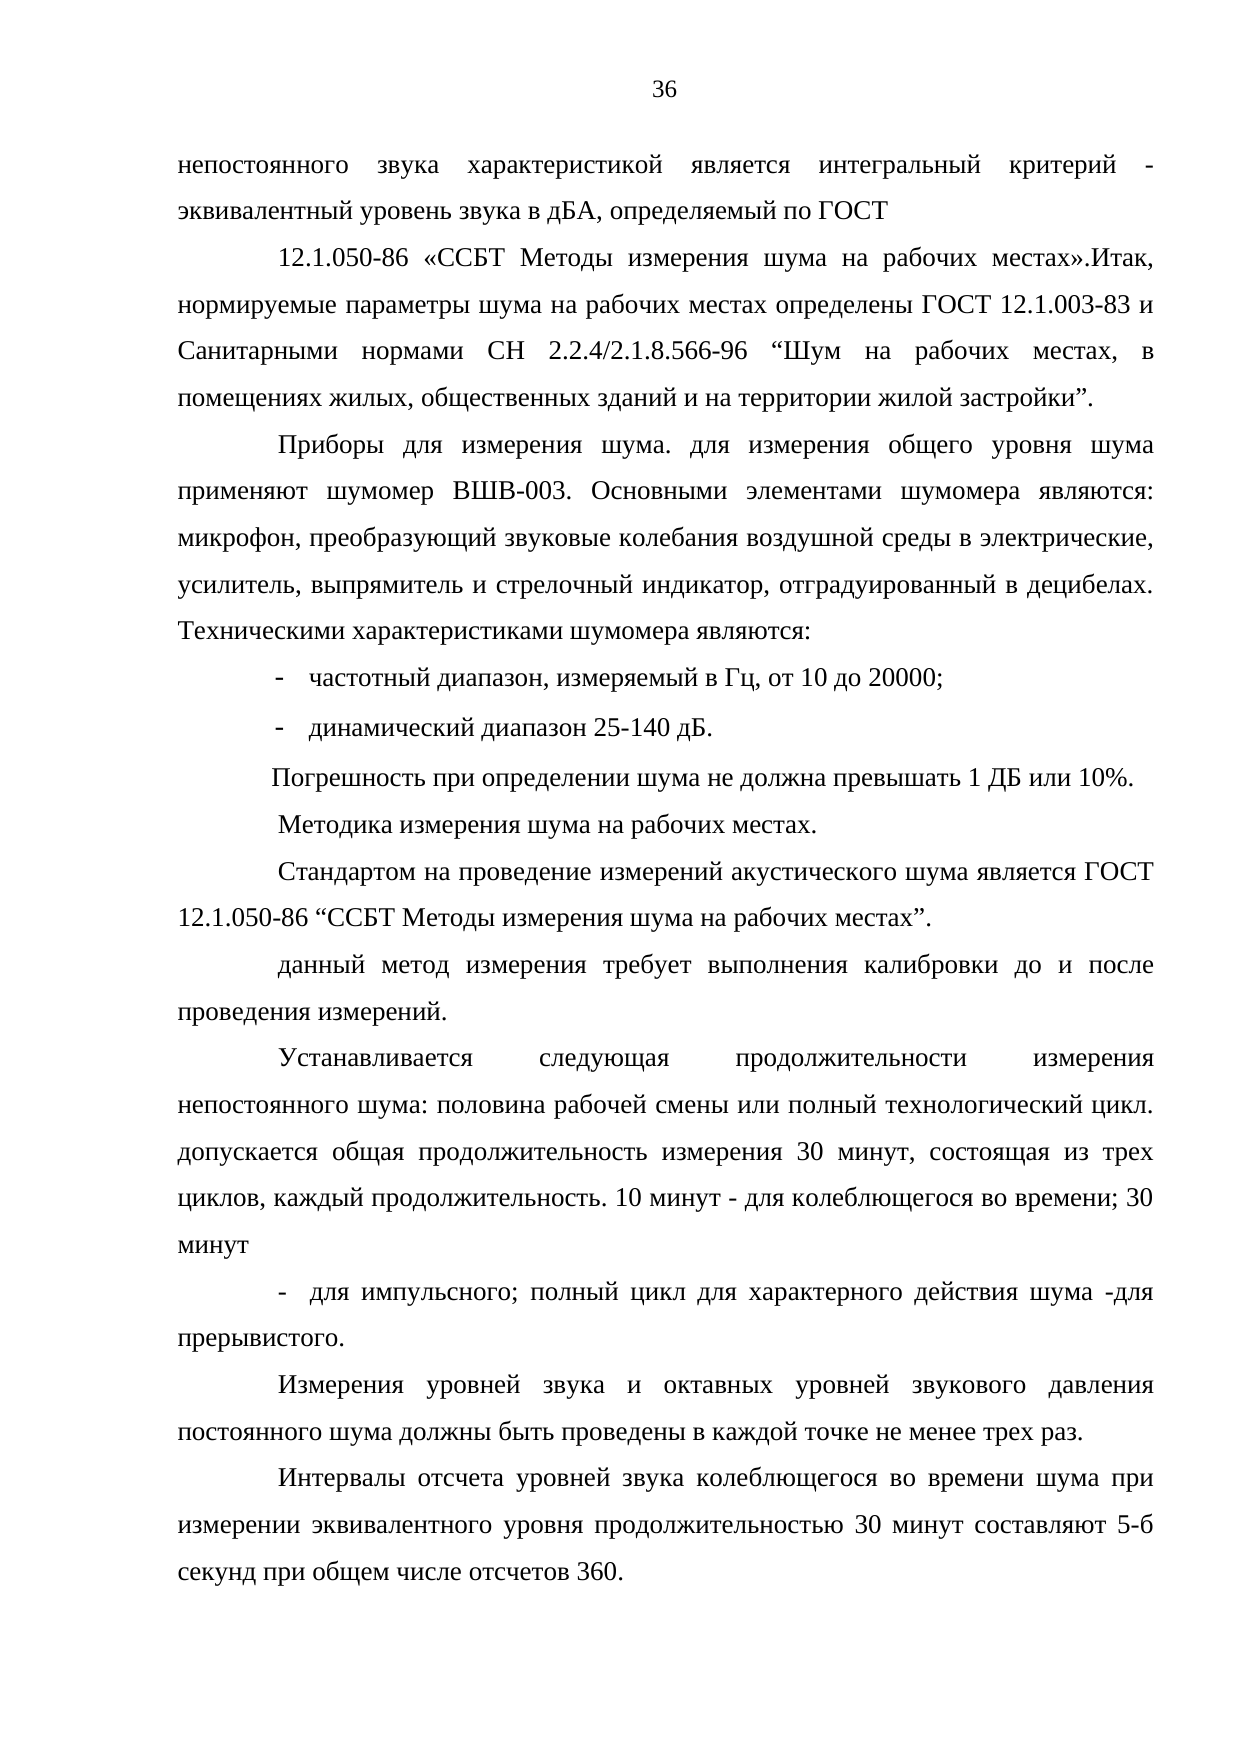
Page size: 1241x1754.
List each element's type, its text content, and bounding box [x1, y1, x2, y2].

text Приборы для измерения шума. для измерения общего уровня шума применяют шумомер ВШВ-003. Основными элементами шумомера являются: микрофон, преобразующий звуковые колебания воздушной среды в электрические, усилитель, выпрямитель и стрелочный индикатор, отградуированный в децибелах. Техническими характеристиками шумомера являются: [177, 428, 1155, 646]
text - для импульсного; полный цикл для характерного действия шума -для прерывистого. [177, 1274, 1155, 1352]
text 12.1.050-86 «ССБТ Методы измерения шума на рабочих местах».Итак, нормируемые параметры шума на рабочих местах определены ГОСТ 12.1.003-83 и Санитарными нормами СН 2.2.4/2.1.8.566-96 “Шум на рабочих местах, в помещениях жилых, общественных зданий и на территории жилой застройки”. [177, 241, 1155, 412]
text Интервалы отсчета уровней звука колеблющегося во времени шума при измерении эквивалентного уровня продолжительностью 30 минут составляют 5-б секунд при общем числе отсчетов 360. [177, 1461, 1155, 1586]
text Погрешность при определении шума не должна превышать 1 ДБ или 10%. [177, 761, 1155, 792]
text Стандартом на проведение измерений акустического шума является ГОСТ 12.1.050-86 “ССБТ Методы измерения шума на рабочих местах”. [177, 854, 1155, 932]
text Устанавливается следующая продолжительности измерения непостоянного шума: половина рабочей смены или полный технологический цикл. допускается общая продолжительность измерения 30 минут, состоящая из трех циклов, каждый продолжительность. 10 минут - для колеблющегося во времени; 30 минут [177, 1041, 1155, 1259]
text Методика измерения шума на рабочих местах. [177, 808, 1155, 839]
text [177, 148, 1155, 226]
text данный метод измерения требует выполнения калибровки до и после проведения измерений. [177, 948, 1155, 1026]
list динамический диапазон 25-140 дБ. [271, 711, 1155, 744]
text Измерения уровней звука и октавных уровней звукового давления постоянного шума должны быть проведены в каждой точке не менее трех раз. [177, 1368, 1155, 1446]
list частотный диапазон, измеряемый в Гц, от 10 до 20000; [271, 661, 1155, 694]
